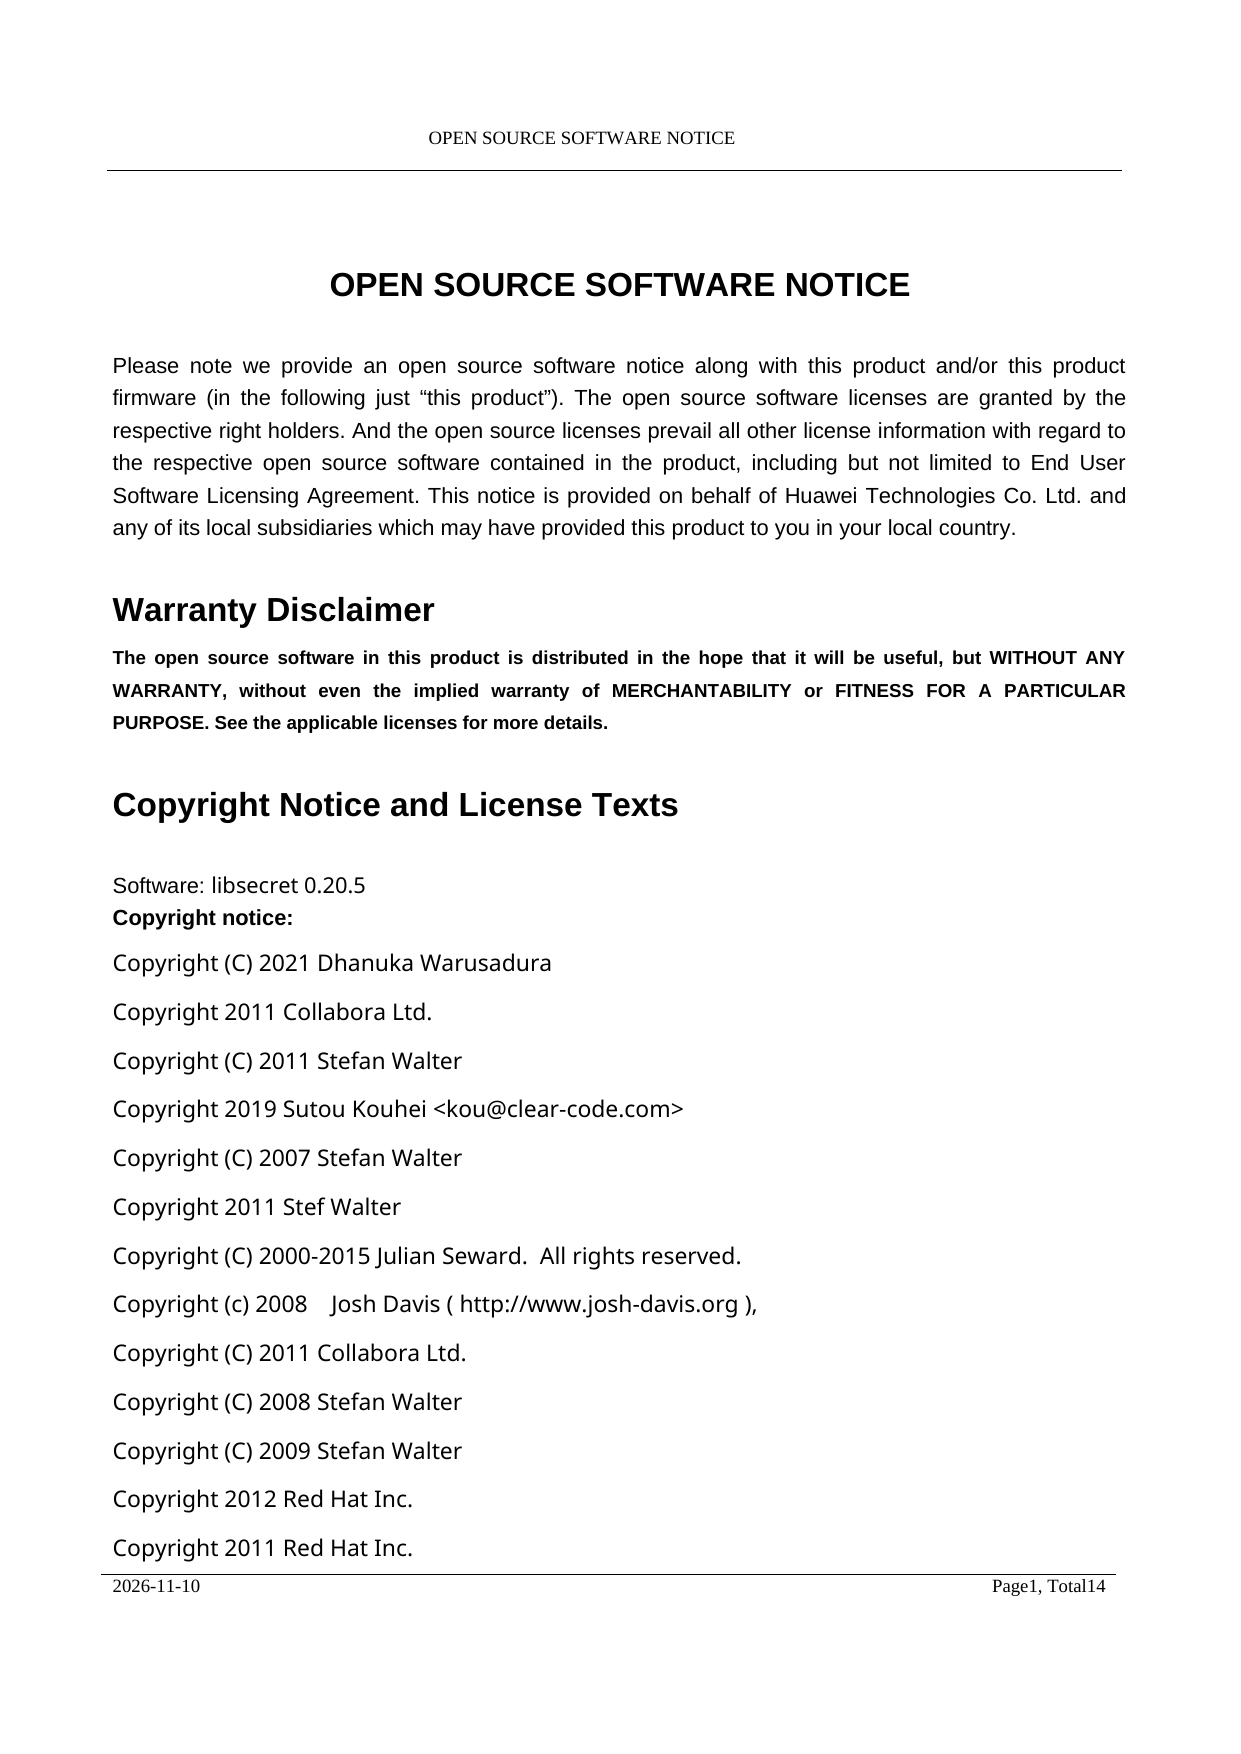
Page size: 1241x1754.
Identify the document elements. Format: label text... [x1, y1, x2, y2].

text The open source software in this product is distributed in the hope that it will be useful, but WITHOUT ANY WARRANTY, without even the implied warranty of MERCHANTABILITY or FITNESS FOR A PARTICULAR PURPOSE. See the applicable licenses for more details. [112, 641, 1128, 739]
text Software: libsecret 0.20.5 [112, 869, 1128, 901]
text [112, 947, 1128, 1564]
text Copyright notice: [112, 901, 1128, 934]
text Please note we provide an open source software notice along with this product and/or this product firmware (in the following just “this product”). The open source software licenses are granted by the respective right holders. And the open source licenses prevail all other license information with regard to the respective open source software contained in the product, including but not limited to End User Software Licensing Agreement. This notice is provided on behalf of Huawei Technologies Co. Ltd. and any of its local subsidiaries which may have provided this product to you in your local country. [112, 349, 1128, 544]
text Warranty Disclaimer [112, 576, 1128, 641]
text OPEN SOURCE SOFTWARE NOTICE [112, 251, 1128, 316]
text Copyright Notice and License Texts [112, 771, 1128, 836]
